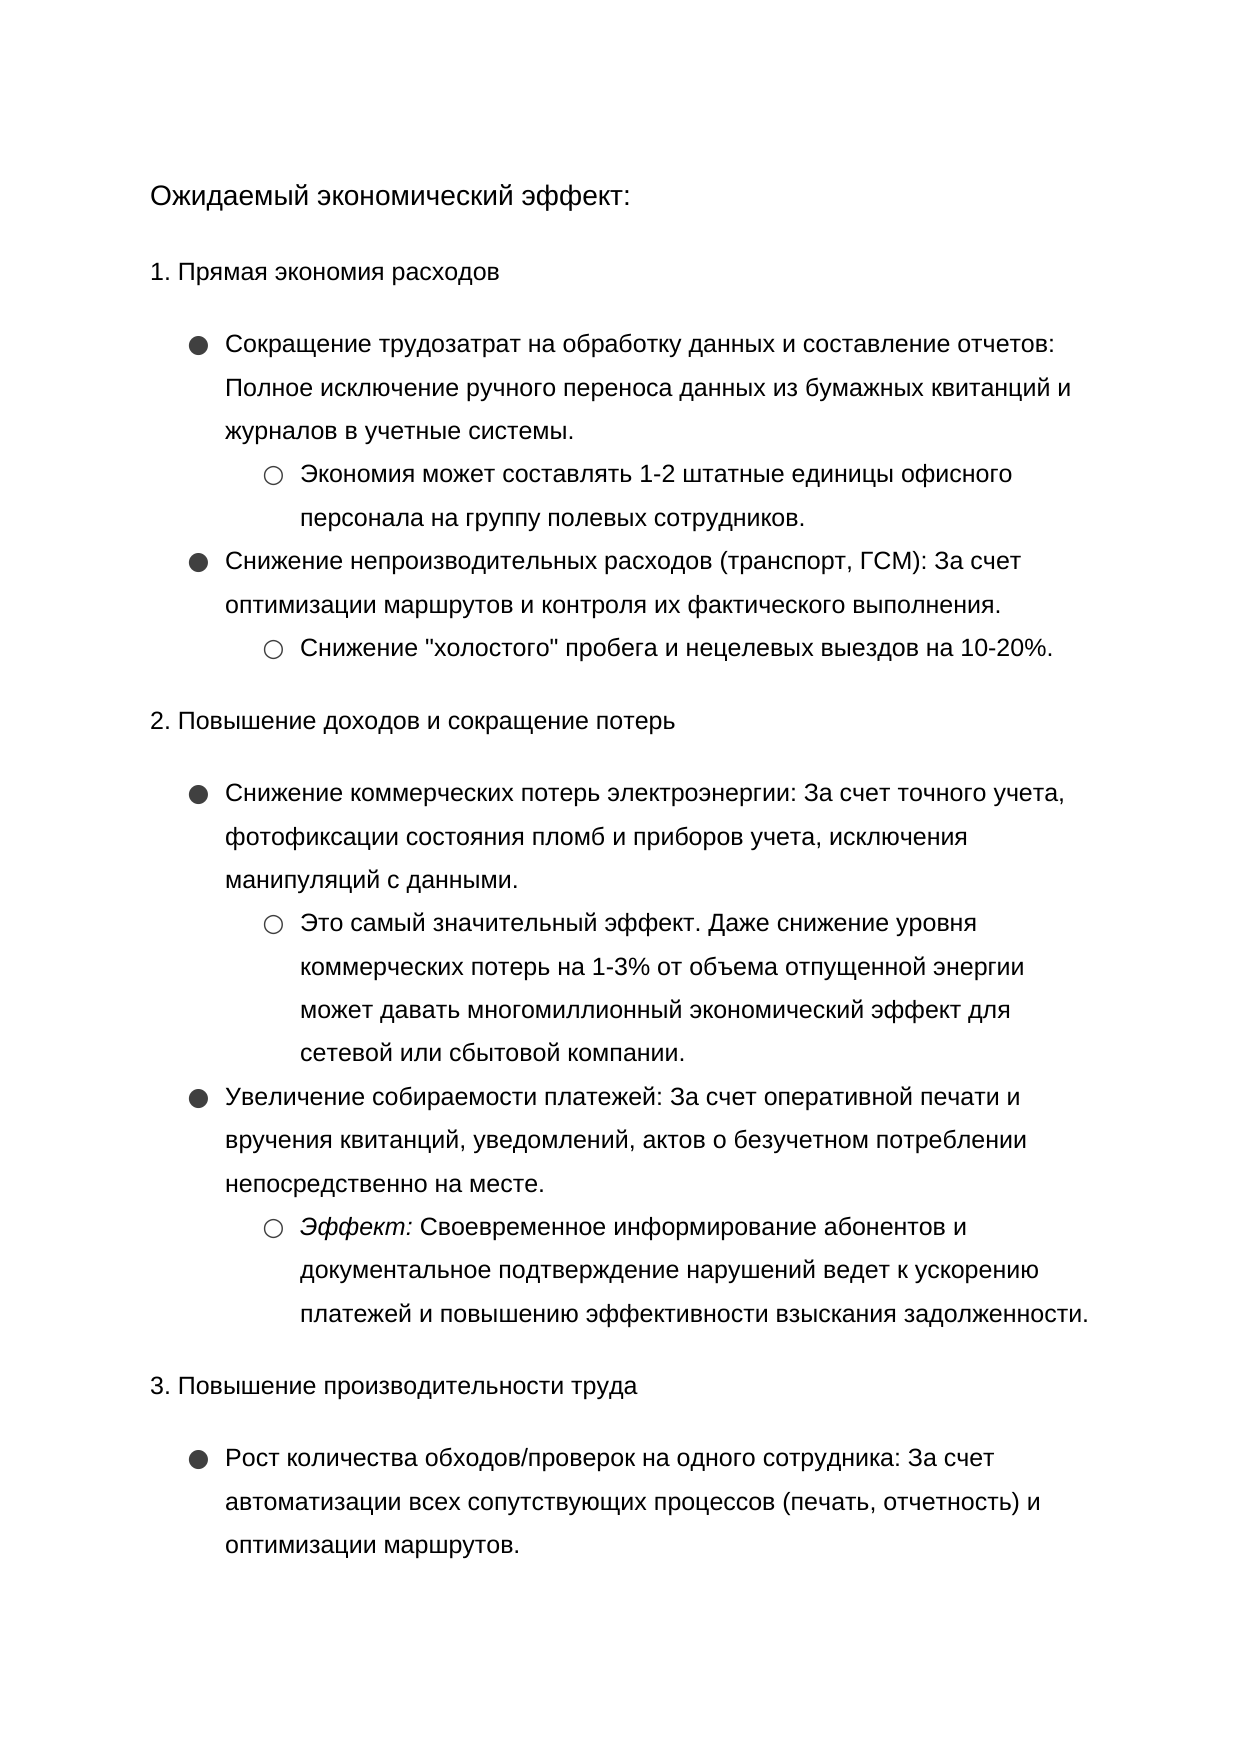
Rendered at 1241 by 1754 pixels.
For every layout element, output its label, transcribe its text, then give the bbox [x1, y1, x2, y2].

subtitle 2. Повышение доходов и сокращение потерь [150, 706, 1090, 735]
list Снижение "холостого" пробега и нецелевых выездов на 10-20%. [262, 633, 1090, 662]
list Эффект: Своевременное информирование абонентов и документальное подтверждение нарушений ведет к ускорению платежей и повышению эффективности взыскания задолженности. [262, 1212, 1090, 1327]
list Увеличение собираемости платежей: За счет оперативной печати и вручения квитанций, уведомлений, актов о безучетном потреблении непосредственно на месте. [187, 1082, 1090, 1197]
list Рост количества обходов/проверок на одного сотрудника: За счет автоматизации всех сопутствующих процессов (печать, отчетность) и оптимизации маршрутов. [187, 1443, 1090, 1559]
subtitle 3. Повышение производительности труда [150, 1371, 1090, 1400]
subtitle Ожидаемый экономический эффект: [150, 179, 1090, 212]
list Снижение непроизводительных расходов (транспорт, ГСМ): За счет оптимизации маршрутов и контроля их фактического выполнения. [187, 546, 1090, 618]
list Экономия может составлять 1-2 штатные единицы офисного персонала на группу полевых сотрудников. [262, 459, 1090, 532]
list Сокращение трудозатрат на обработку данных и составление отчетов: Полное исключение ручного переноса данных из бумажных квитанций и журналов в учетные системы. [187, 329, 1090, 444]
list Снижение коммерческих потерь электроэнергии: За счет точного учета, фотофиксации состояния пломб и приборов учета, исключения манипуляций с данными. [187, 778, 1090, 894]
subtitle 1. Прямая экономия расходов [150, 257, 1090, 286]
list Это самый значительный эффект. Даже снижение уровня коммерческих потерь на 1-3% от объема отпущенной энергии может давать многомиллионный экономический эффект для сетевой или сбытовой компании. [262, 908, 1090, 1067]
